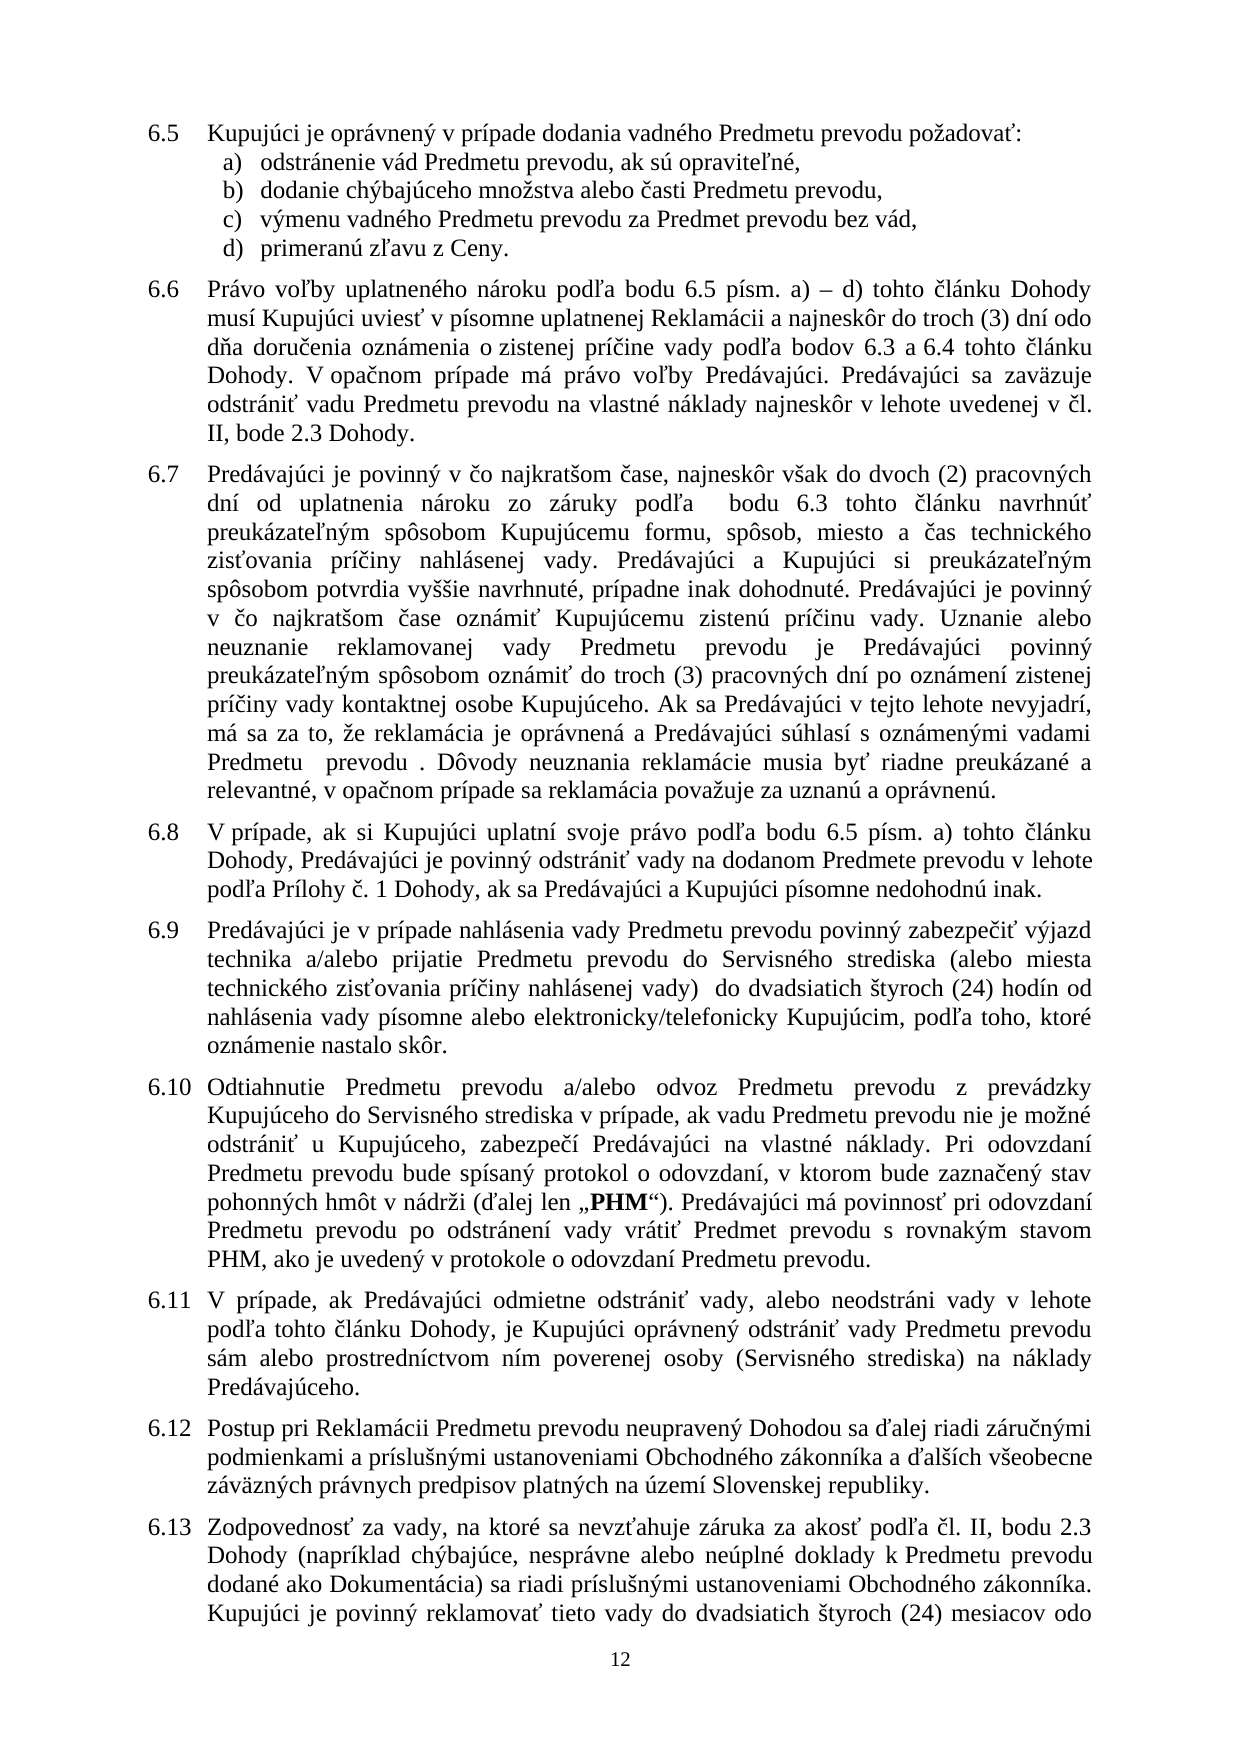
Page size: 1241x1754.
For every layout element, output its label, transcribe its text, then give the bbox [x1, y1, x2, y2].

list výmenu vadného Predmetu prevodu za Predmet prevodu bez vád, [223, 204, 1092, 233]
list Odtiahnutie Predmetu prevodu a/alebo odvoz Predmetu prevodu z prevádzky Kupujúceho do Servisného strediska v prípade, ak vadu Predmetu prevodu nie je možné odstrániť u Kupujúceho, zabezpečí Predávajúci na vlastné náklady. Pri odovzdaní Predmetu prevodu bude spísaný protokol o odovzdaní, v ktorom bude zaznačený stav pohonných hmôt v nádrži (ďalej len „PHM“). Predávajúci má povinnosť pri odovzdaní Predmetu prevodu po odstránení vady vrátiť Predmet prevodu s rovnakým stavom PHM, ako je uvedený v protokole o odovzdaní Predmetu prevodu. [148, 1072, 1092, 1273]
list dodanie chýbajúceho množstva alebo časti Predmetu prevodu, [223, 176, 1092, 204]
list V prípade, ak si Kupujúci uplatní svoje právo podľa bodu 6.5 písm. a) tohto článku Dohody, Predávajúci je povinný odstrániť vady na dodanom Predmete prevodu v lehote podľa Prílohy č. 1 Dohody, ak sa Predávajúci a Kupujúci písomne nedohodnú inak. [148, 817, 1092, 903]
list Postup pri Reklamácii Predmetu prevodu neupravený Dohodou sa ďalej riadi záručnými podmienkami a príslušnými ustanoveniami Obchodného zákonníka a ďalších všeobecne záväzných právnych predpisov platných na území Slovenskej republiky. [148, 1413, 1092, 1499]
list Predávajúci je povinný v čo najkratšom čase, najneskôr však do dvoch (2) pracovných dní od uplatnenia nároku zo záruky podľa bodu 6.3 tohto článku navrhnúť preukázateľným spôsobom Kupujúcemu formu, spôsob, miesto a čas technického zisťovania príčiny nahlásenej vady. Predávajúci a Kupujúci si preukázateľným spôsobom potvrdia vyššie navrhnuté, prípadne inak dohodnuté. Predávajúci je povinný v čo najkratšom čase oznámiť Kupujúcemu zistenú príčinu vady. Uznanie alebo neuznanie reklamovanej vady Predmetu prevodu je Predávajúci povinný preukázateľným spôsobom oznámiť do troch (3) pracovných dní po oznámení zistenej príčiny vady kontaktnej osobe Kupujúceho. Ak sa Predávajúci v tejto lehote nevyjadrí, má sa za to, že reklamácia je oprávnená a Predávajúci súhlasí s oznámenými vadami Predmetu prevodu . Dôvody neuznania reklamácie musia byť riadne preukázané a relevantné, v opačnom prípade sa reklamácia považuje za uznanú a oprávnenú. [148, 459, 1092, 804]
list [148, 1512, 1092, 1627]
list Právo voľby uplatneného nároku podľa bodu 6.5 písm. a) – d) tohto článku Dohody musí Kupujúci uviesť v písomne uplatnenej Reklamácii a najneskôr do troch (3) dní odo dňa doručenia oznámenia o zistenej príčine vady podľa bodov 6.3 a 6.4 tohto článku Dohody. V opačnom prípade má právo voľby Predávajúci. Predávajúci sa zaväzuje odstrániť vadu Predmetu prevodu na vlastné náklady najneskôr v lehote uvedenej v čl. II, bode 2.3 Dohody. [148, 274, 1092, 447]
list Kupujúci je oprávnený v prípade dodania vadného Predmetu prevodu požadovať: [148, 118, 1092, 147]
list V prípade, ak Predávajúci odmietne odstrániť vady, alebo neodstráni vady v lehote podľa tohto článku Dohody, je Kupujúci oprávnený odstrániť vady Predmetu prevodu sám alebo prostredníctvom ním poverenej osoby (Servisného strediska) na náklady Predávajúceho. [148, 1286, 1092, 1401]
list primeranú zľavu z Ceny. [223, 233, 1092, 262]
list Predávajúci je v prípade nahlásenia vady Predmetu prevodu povinný zabezpečiť výjazd technika a/alebo prijatie Predmetu prevodu do Servisného strediska (alebo miesta technického zisťovania príčiny nahlásenej vady) do dvadsiatich štyroch (24) hodín od nahlásenia vady písomne alebo elektronicky/telefonicky Kupujúcim, podľa toho, ktoré oznámenie nastalo skôr. [148, 916, 1092, 1059]
list odstránenie vád Predmetu prevodu, ak sú opraviteľné, [223, 147, 1092, 176]
